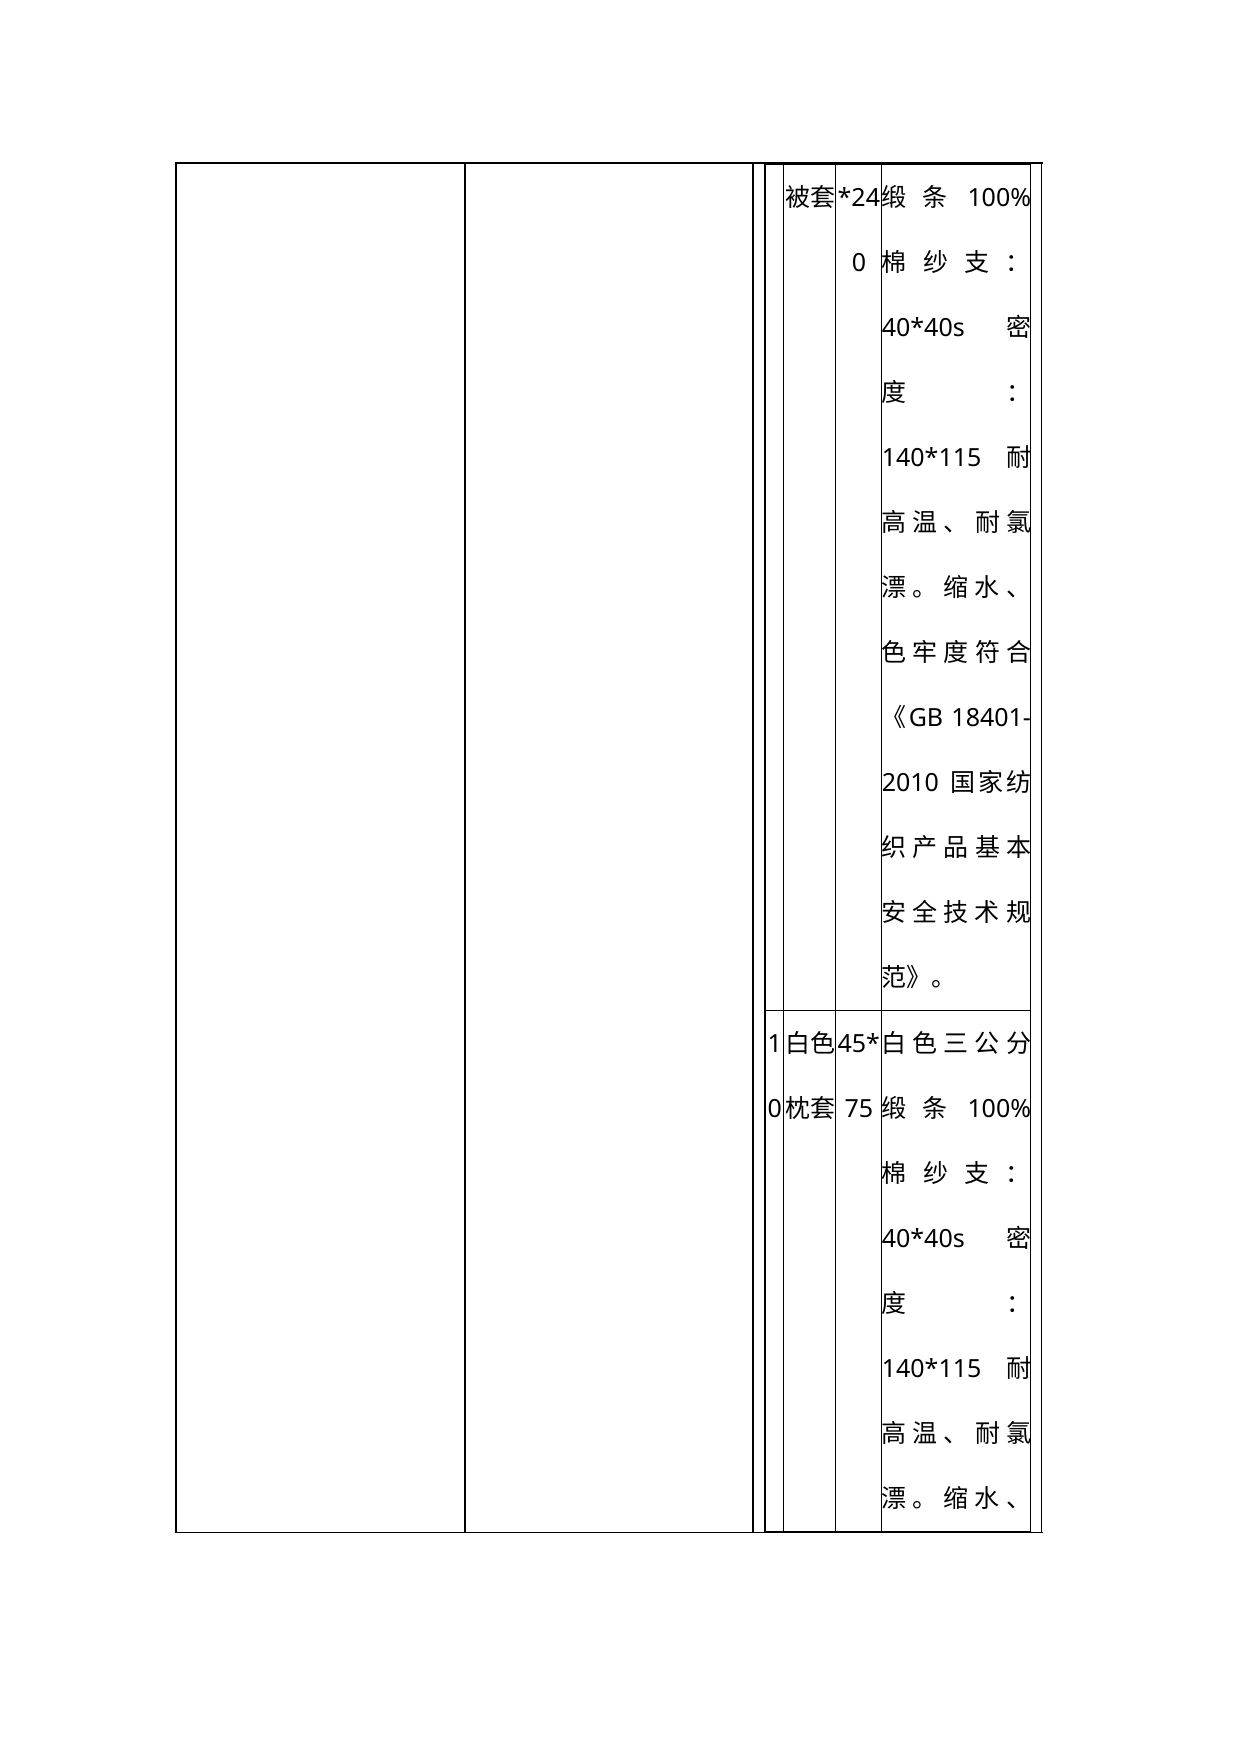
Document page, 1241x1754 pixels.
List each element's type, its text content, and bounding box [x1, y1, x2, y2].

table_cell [882, 165, 1030, 1010]
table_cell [784, 165, 835, 1010]
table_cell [882, 1011, 1030, 1531]
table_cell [754, 164, 764, 1532]
table_cell 1 [177, 164, 464, 1532]
table_cell [466, 164, 752, 1532]
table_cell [766, 1011, 783, 1531]
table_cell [836, 1011, 881, 1531]
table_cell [784, 1011, 835, 1531]
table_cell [836, 165, 881, 1010]
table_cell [766, 165, 783, 1010]
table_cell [1031, 164, 1041, 1532]
